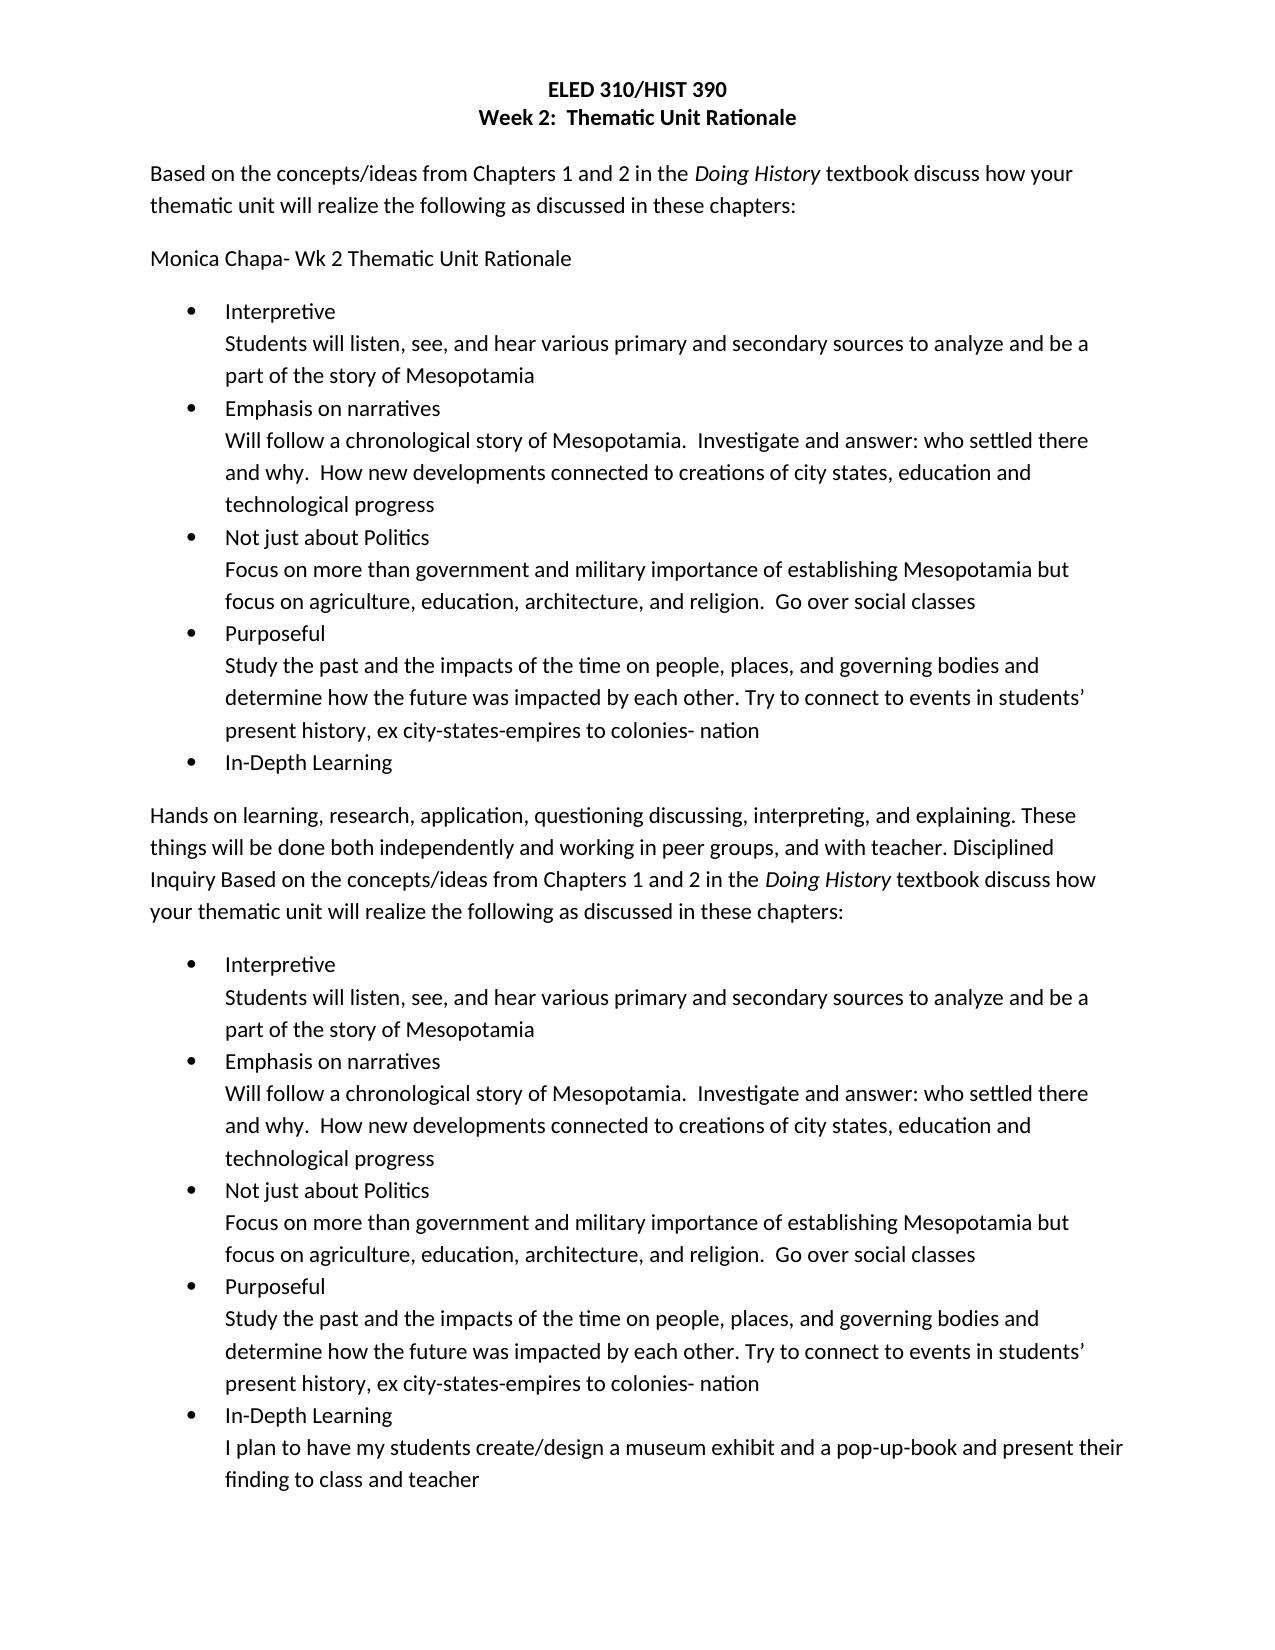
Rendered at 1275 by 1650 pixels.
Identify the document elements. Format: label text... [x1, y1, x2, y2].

list In-Depth Learning [187, 1401, 1125, 1429]
list Interpretive [187, 297, 1125, 325]
text Hands on learning, research, application, questioning discussing, interpreting, and explaining. These things will be done both independently and working in peer groups, and with teacher. Disciplined Inquiry Based on the concepts/ideas from Chapters 1 and 2 in the Doing History textbook discuss how your thematic unit will realize the following as discussed in these chapters: [150, 801, 1125, 926]
list In-Depth Learning [187, 748, 1125, 776]
list Focus on more than government and military importance of establishing Mesopotamia but focus on agriculture, education, architecture, and religion. Go over social classes [225, 1208, 1125, 1268]
list Study the past and the impacts of the time on people, places, and governing bodies and determine how the future was impacted by each other. Try to connect to events in students’ present history, ex city-states-empires to colonies- nation [225, 1304, 1125, 1397]
list Not just about Politics [187, 1176, 1125, 1204]
list I plan to have my students create/design a museum exhibit and a pop-up-book and present their finding to class and teacher [225, 1433, 1125, 1493]
list Interpretive [187, 951, 1125, 978]
list Will follow a chronological story of Mesopotamia. Investigate and answer: who settled there and why. How new developments connected to creations of city states, education and technological progress [225, 426, 1125, 518]
list Will follow a chronological story of Mesopotamia. Investigate and answer: who settled there and why. How new developments connected to creations of city states, education and technological progress [225, 1079, 1125, 1172]
list Focus on more than government and military importance of establishing Mesopotamia but focus on agriculture, education, architecture, and religion. Go over social classes [225, 555, 1125, 615]
text Based on the concepts/ideas from Chapters 1 and 2 in the Doing History textbook discuss how your thematic unit will realize the following as discussed in these chapters: [150, 159, 1125, 219]
list Students will listen, see, and hear various primary and secondary sources to analyze and be a part of the story of Mesopotamia [225, 329, 1125, 390]
text Monica Chapa- Wk 2 Thematic Unit Rationale [150, 244, 1125, 272]
list Purposeful [187, 619, 1125, 647]
list Purposeful [187, 1272, 1125, 1300]
list Study the past and the impacts of the time on people, places, and governing bodies and determine how the future was impacted by each other. Try to connect to events in students’ present history, ex city-states-empires to colonies- nation [225, 651, 1125, 744]
list Not just about Politics [187, 523, 1125, 551]
list Students will listen, see, and hear various primary and secondary sources to analyze and be a part of the story of Mesopotamia [225, 983, 1125, 1043]
list Emphasis on narratives [187, 394, 1125, 422]
list Emphasis on narratives [187, 1047, 1125, 1075]
